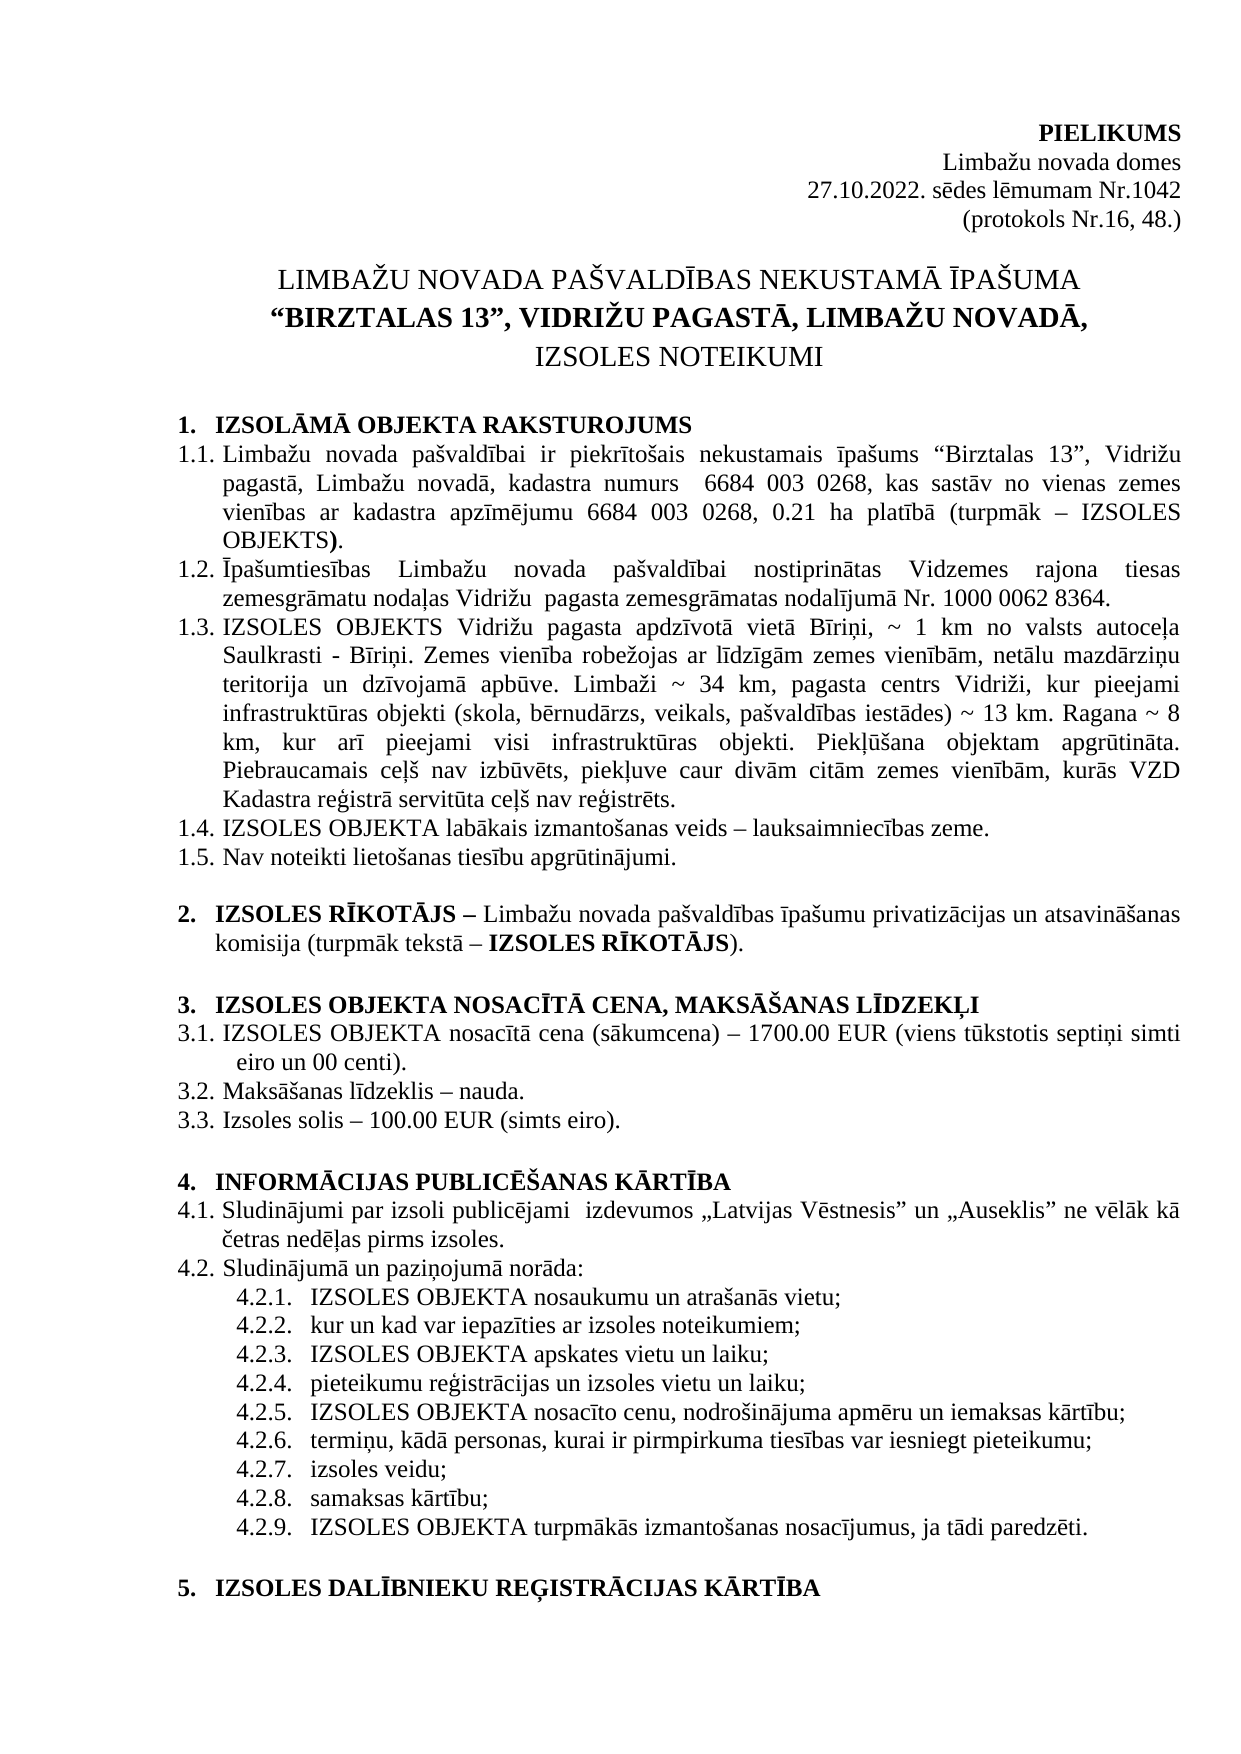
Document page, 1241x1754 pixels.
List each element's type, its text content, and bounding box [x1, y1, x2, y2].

list samaksas kārtību; [236, 1483, 1181, 1512]
list IZSOLES DALĪBNIEKU REĢISTRĀCIJAS KĀRTĪBA [177, 1573, 1181, 1602]
list Izsoles solis – 100.00 EUR (simts eiro). [177, 1105, 1181, 1133]
list pieteikumu reģistrācijas un izsoles vietu un laiku; [236, 1368, 1181, 1397]
list IZSOLES OBJEKTA nosacītā cena (sākumcena) – 1700.00 EUR (viens tūkstotis septiņi simti eiro un 00 centi). [177, 1018, 1181, 1076]
list kur un kad var iepazīties ar izsoles noteikumiem; [236, 1310, 1181, 1339]
list izsolES objekta nosacīto cenu, nodrošinājuma apmēru un iemaksas kārtību; [236, 1397, 1181, 1425]
text PIELIKUMS [177, 118, 1181, 147]
list IZSOLES OBJEKTS Vidrižu pagasta apdzīvotā vietā Bīriņi, ~ 1 km no valsts autoceļa Saulkrasti - Bīriņi. Zemes vienība robežojas ar līdzīgām zemes vienībām, netālu mazdārziņu teritorija un dzīvojamā apbūve. Limbaži ~ 34 km, pagasta centrs Vidriži, kur pieejami infrastruktūras objekti (skola, bērnudārzs, veikals, pašvaldības iestādes) ~ 13 km. Ragana ~ 8 km, kur arī pieejami visi infrastruktūras objekti. Piekļūšana objektam apgrūtināta. Piebraucamais ceļš nav izbūvēts, piekļuve caur divām citām zemes vienībām, kurās VZD Kadastra reģistrā servitūta ceļš nav reģistrēts. [177, 612, 1181, 813]
list Maksāšanas līdzeklis – nauda. [177, 1076, 1181, 1105]
list izsoles veidu; [236, 1454, 1181, 1483]
text IZSOLES NOTEIKUMI [177, 339, 1181, 372]
text Limbažu novada domes [177, 147, 1181, 176]
list IZSOLES RĪKOTĀJS – Limbažu novada pašvaldības īpašumu privatizācijas un atsavināšanas komisija (turpmāk tekstā – IZSOLES RĪKOTĀJS). [177, 899, 1181, 957]
text 27.10.2022. sēdes lēmumam Nr.1042 [177, 176, 1181, 204]
list Sludinājumi par izsoli publicējami izdevumos „Latvijas Vēstnesis” un „Auseklis” ne vēlāk kā četras nedēļas pirms izsoles. [177, 1195, 1181, 1253]
list izsoLES OBJEKTA apskates vietu un laiku; [236, 1339, 1181, 1368]
list Sludinājumā un paziņojumā norāda: [177, 1253, 1181, 1282]
list INFORMĀCIJAS PUBLICĒŠANAS KĀRTĪBA [177, 1167, 1181, 1195]
list termiņu, kādā personas, kurai ir pirmpirkuma tiesības var iesniegt pieteikumu; [236, 1425, 1181, 1454]
list Limbažu novada pašvaldībai ir piekrītošais nekustamais īpašums “Birztalas 13”, Vidrižu pagastā, Limbažu novadā, kadastra numurs 6684 003 0268, kas sastāv no vienas zemes vienības ar kadastra apzīmējumu 6684 003 0268, 0.21 ha platībā (turpmāk – IZSOLES OBJEKTS). [177, 439, 1181, 554]
text (protokols Nr.16, 48.) [177, 204, 1181, 233]
list Nav noteikti lietošanas tiesību apgrūtinājumi. [177, 842, 1181, 871]
text “BIRZTALAS 13”, Vidrižu pagastā, Limbažu novadā, [177, 300, 1181, 334]
list Īpašumtiesības Limbažu novada pašvaldībai nostiprinātas Vidzemes rajona tiesas zemesgrāmatu nodaļas Vidrižu pagasta zemesgrāmatas nodalījumā Nr. 1000 0062 8364. [177, 554, 1181, 612]
list IZSOLES OBJEKTA labākais izmantošanas veids – lauksaimniecības zeme. [177, 813, 1181, 842]
text limbažu NOVADA pašvaldības NEKUSTAMĀ ĪPAŠUMA [177, 262, 1181, 295]
list izsolES objekta turpmākās izmantošanas nosacījumus, ja tādi paredzēti. [236, 1512, 1181, 1540]
list IZSOLES OBJEKTA NOSACĪTĀ CENA, MAKSĀŠANAS LĪDZEKĻI [177, 990, 1181, 1018]
list IZSOLĀMĀ OBJEKTA RAKSTUROJUMS [177, 411, 1181, 439]
list IZSOLES OBJEKTA nosaukumu un atrašanās vietu; [236, 1282, 1181, 1310]
